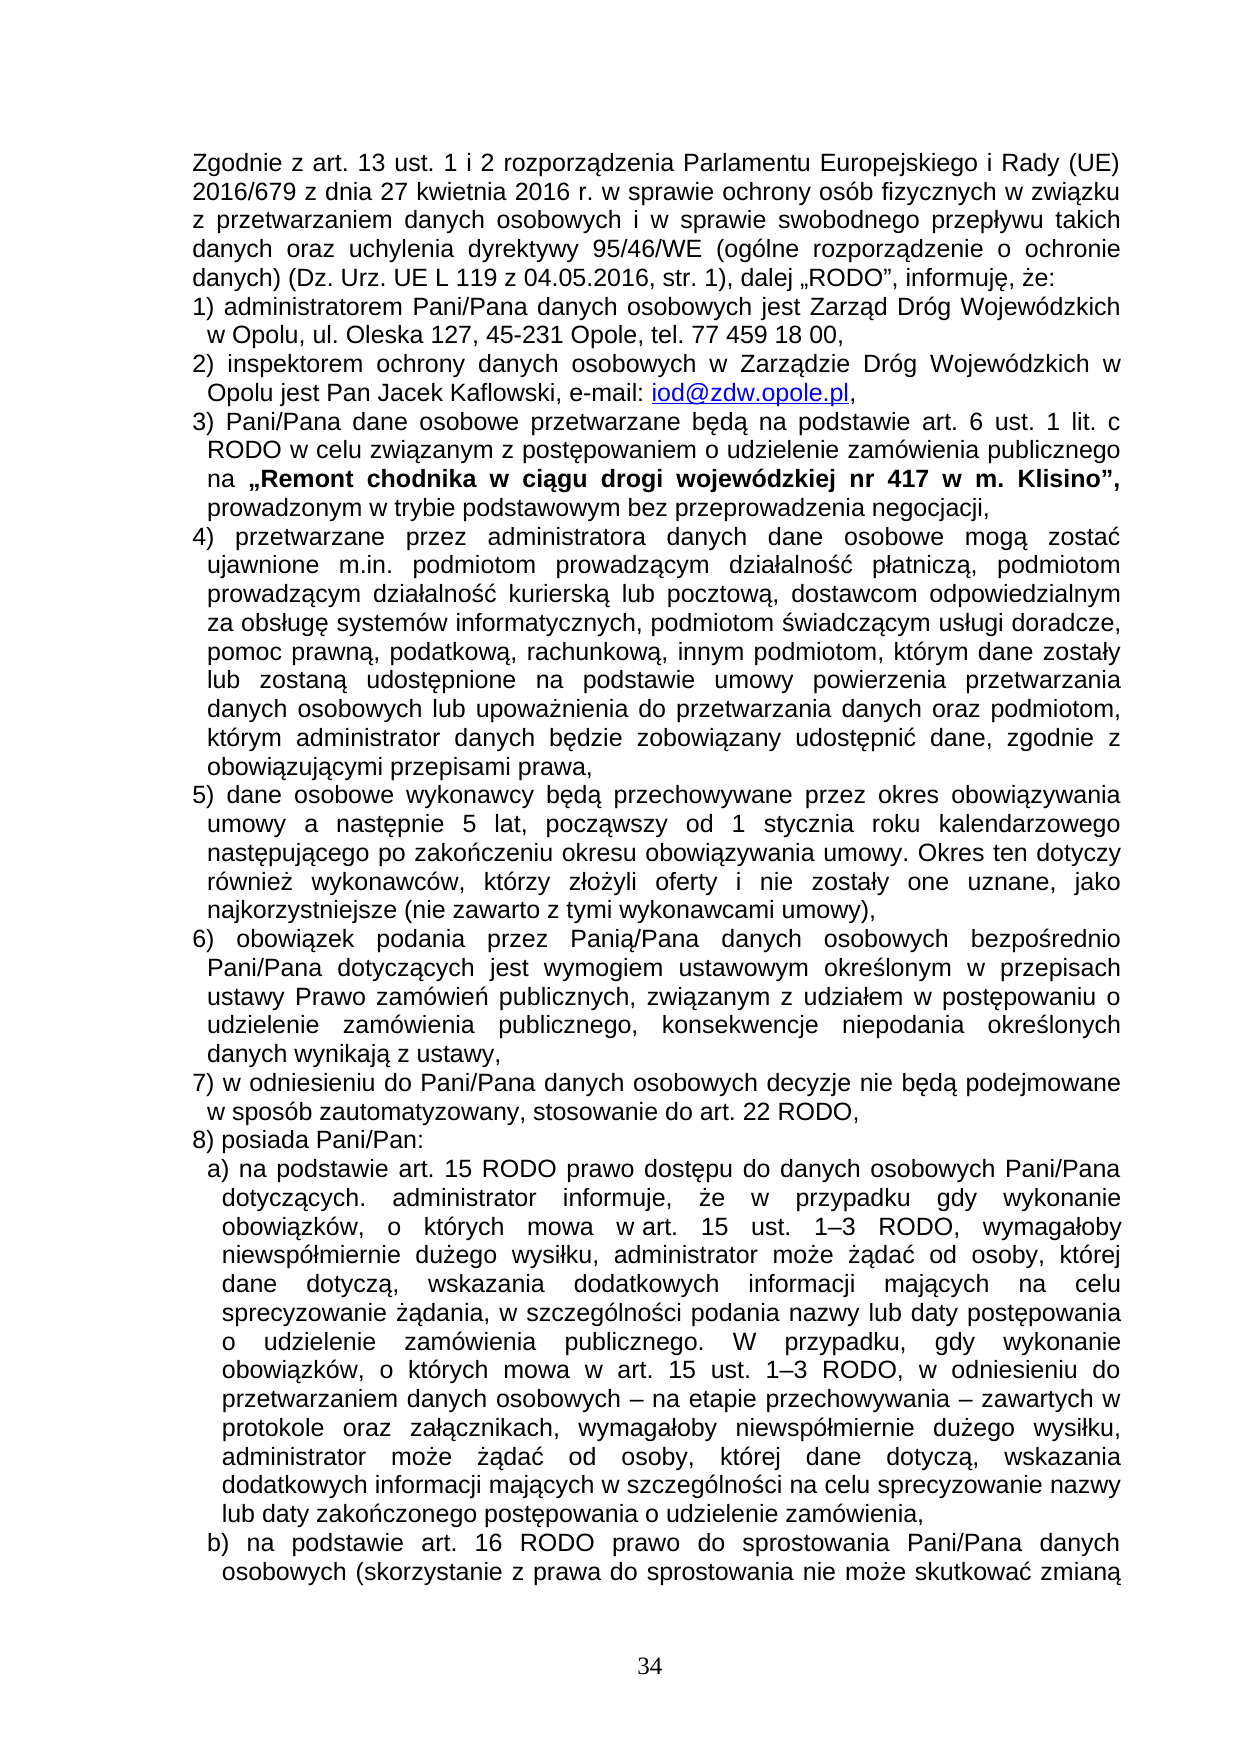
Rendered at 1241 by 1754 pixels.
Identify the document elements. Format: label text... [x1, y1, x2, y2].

text 7) w odniesieniu do Pani/Pana danych osobowych decyzje nie będą podejmowane w sposób zautomatyzowany, stosowanie do art. 22 RODO, [192, 1068, 1122, 1125]
text Zgodnie z art. 13 ust. 1 i 2 rozporządzenia Parlamentu Europejskiego i Rady (UE) 2016/679 z dnia 27 kwietnia 2016 r. w sprawie ochrony osób fizycznych w związku z przetwarzaniem danych osobowych i w sprawie swobodnego przepływu takich danych oraz uchylenia dyrektywy 95/46/WE (ogólne rozporządzenie o ochronie danych) (Dz. Urz. UE L 119 z 04.05.2016, str. 1), dalej „RODO”, informuję, że: [192, 148, 1122, 291]
text 3) Pani/Pana dane osobowe przetwarzane będą na podstawie art. 6 ust. 1 lit. c RODO w celu związanym z postępowaniem o udzielenie zamówienia publicznego na „Remont chodnika w ciągu drogi wojewódzkiej nr 417 w m. Klisino”, prowadzonym w trybie podstawowym bez przeprowadzenia negocjacji, [192, 406, 1122, 521]
text 2) inspektorem ochrony danych osobowych w Zarządzie Dróg Wojewódzkich w Opolu jest Pan Jacek Kaflowski, e-mail: iod@zdw.opole.pl, [192, 349, 1122, 406]
text 1) administratorem Pani/Pana danych osobowych jest Zarząd Dróg Wojewódzkich w Opolu, ul. Oleska 127, 45-231 Opole, tel. 77 459 18 00, [192, 291, 1122, 349]
text 5) dane osobowe wykonawcy będą przechowywane przez okres obowiązywania umowy a następnie 5 lat, począwszy od 1 stycznia roku kalendarzowego następującego po zakończeniu okresu obowiązywania umowy. Okres ten dotyczy również wykonawców, którzy złożyli oferty i nie zostały one uznane, jako najkorzystniejsze (nie zawarto z tymi wykonawcami umowy), [192, 780, 1122, 924]
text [207, 1528, 1122, 1585]
text 4) przetwarzane przez administratora danych dane osobowe mogą zostać ujawnione m.in. podmiotom prowadzącym działalność płatniczą, podmiotom prowadzącym działalność kurierską lub pocztową, dostawcom odpowiedzialnym za obsługę systemów informatycznych, podmiotom świadczącym usługi doradcze, pomoc prawną, podatkową, rachunkową, innym podmiotom, którym dane zostały lub zostaną udostępnione na podstawie umowy powierzenia przetwarzania danych osobowych lub upoważnienia do przetwarzania danych oraz podmiotom, którym administrator danych będzie zobowiązany udostępnić dane, zgodnie z obowiązującymi przepisami prawa, [192, 521, 1122, 780]
text 8) posiada Pani/Pan: [192, 1125, 1122, 1154]
text 6) obowiązek podania przez Panią/Pana danych osobowych bezpośrednio Pani/Pana dotyczących jest wymogiem ustawowym określonym w przepisach ustawy Prawo zamówień publicznych, związanym z udziałem w postępowaniu o udzielenie zamówienia publicznego, konsekwencje niepodania określonych danych wynikają z ustawy, [192, 924, 1122, 1068]
text a) na podstawie art. 15 RODO prawo dostępu do danych osobowych Pani/Pana dotyczących. administrator informuje, że w przypadku gdy wykonanie obowiązków, o których mowa w art. 15 ust. 1–3 RODO, wymagałoby niewspółmiernie dużego wysiłku, administrator może żądać od osoby, której dane dotyczą, wskazania dodatkowych informacji mających na celu sprecyzowanie żądania, w szczególności podania nazwy lub daty postępowania o udzielenie zamówienia publicznego. W przypadku, gdy wykonanie obowiązków, o których mowa w art. 15 ust. 1–3 RODO, w odniesieniu do przetwarzaniem danych osobowych – na etapie przechowywania – zawartych w protokole oraz załącznikach, wymagałoby niewspółmiernie dużego wysiłku, administrator może żądać od osoby, której dane dotyczą, wskazania dodatkowych informacji mających w szczególności na celu sprecyzowanie nazwy lub daty zakończonego postępowania o udzielenie zamówienia, [207, 1154, 1122, 1528]
